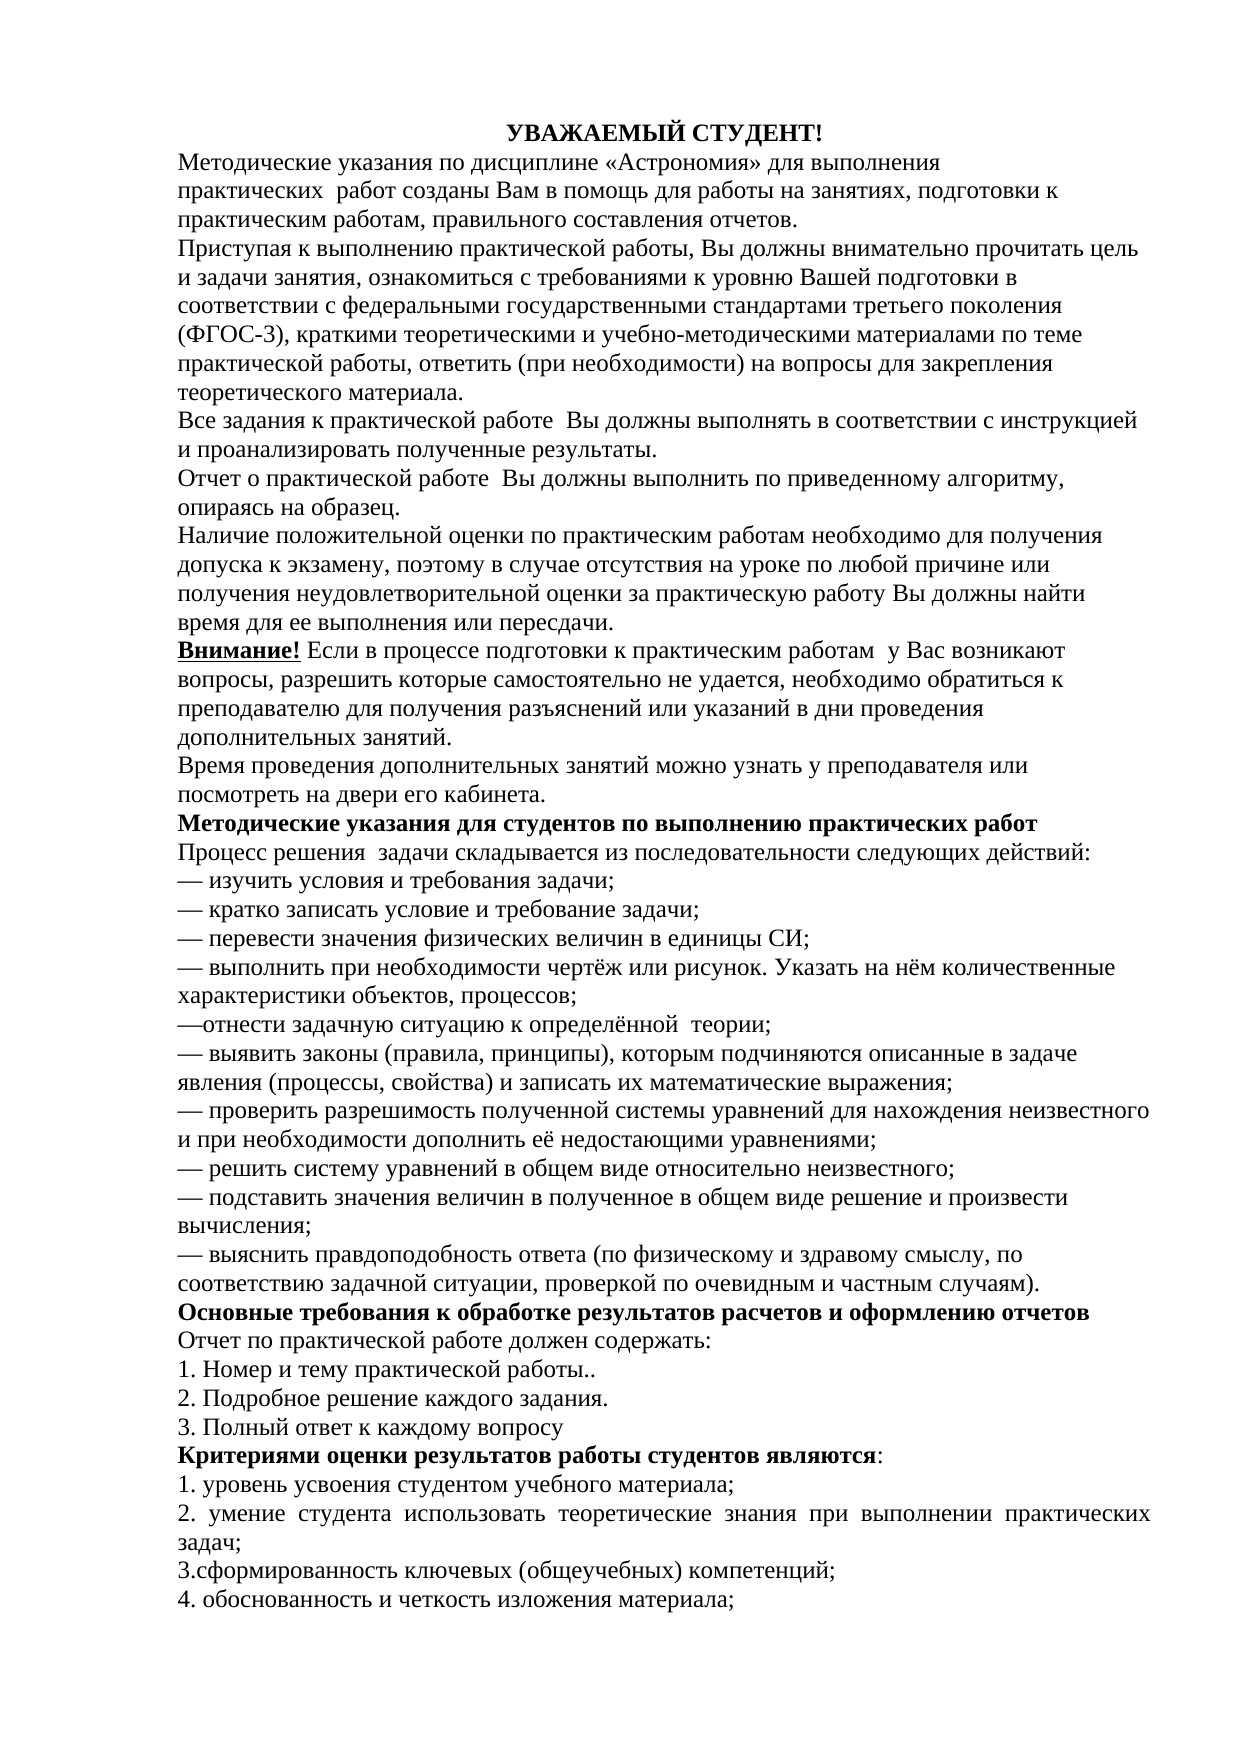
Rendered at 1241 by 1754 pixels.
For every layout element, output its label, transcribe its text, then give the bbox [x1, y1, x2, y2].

text — изучить условия и требования задачи; [177, 866, 1152, 894]
text Время проведения дополнительных занятий можно узнать у преподавателя или посмотреть на двери его кабинета. [177, 751, 1152, 808]
text Методические указания по дисциплине «Астрономия» для выполнения практических работ созданы Вам в помощь для работы на занятиях, подготовки к практическим работам, правильного составления отчетов. [177, 147, 1152, 233]
text 2. умение студента использовать теоретические знания при выполнении практических задач; [177, 1498, 1152, 1556]
text и при необходимости дополнить её недостающими уравнениями; [177, 1124, 1152, 1153]
text Процесс решения задачи складывается из последовательности следующих действий: [177, 837, 1152, 866]
text УВАЖАЕМЫЙ СТУДЕНТ! [177, 118, 1152, 147]
text — перевести значения физических величин в единицы СИ; [177, 923, 1152, 952]
text Наличие положительной оценки по практическим работам необходимо для получения допуска к экзамену, поэтому в случае отсутствия на уроке по любой причине или получения неудовлетворительной оценки за практическую работу Вы должны найти время для ее выполнения или пересдачи. [177, 521, 1152, 636]
text 3. Полный ответ к каждому вопросу [177, 1412, 1152, 1441]
text — выяснить правдоподобность ответа (по физическому и здравому смыслу, по [177, 1239, 1152, 1268]
text 1. уровень усвоения студентом учебного материала; [177, 1469, 1152, 1498]
text Приступая к выполнению практической работы, Вы должны внимательно прочитать цель и задачи занятия, ознакомиться с требованиями к уровню Вашей подготовки в соответствии с федеральными государственными стандартами третьего поколения (ФГОС-3), краткими теоретическими и учебно-методическими материалами по теме практической работы, ответить (при необходимости) на вопросы для закрепления теоретического материала. [177, 233, 1152, 406]
text Внимание! Если в процессе подготовки к практическим работам у Вас возникают вопросы, разрешить которые самостоятельно не удается, необходимо обратиться к преподавателю для получения разъяснений или указаний в дни проведения дополнительных занятий. [177, 636, 1152, 751]
text —отнести задачную ситуацию к определённой теории; [177, 1009, 1152, 1038]
text явления (процессы, свойства) и записать их математические выражения; [177, 1067, 1152, 1096]
text — кратко записать условие и требование задачи; [177, 894, 1152, 923]
text Основные требования к обработке результатов расчетов и оформлению отчетов [177, 1297, 1152, 1326]
text 2. Подробное решение каждого задания. [177, 1383, 1152, 1412]
text Отчет по практической работе должен содержать: [177, 1326, 1152, 1354]
text Методические указания для студентов по выполнению практических работ [177, 808, 1152, 837]
text вычисления; [177, 1211, 1152, 1239]
text — подставить значения величин в полученное в общем виде решение и произвести [177, 1182, 1152, 1211]
text Отчет о практической работе Вы должны выполнить по приведенному алгоритму, опираясь на образец. [177, 463, 1152, 521]
text 1. Номер и тему практической работы.. [177, 1354, 1152, 1383]
text Критериями оценки результатов работы студентов являются: [177, 1441, 1152, 1469]
text соответствию задачной ситуации, проверкой по очевидным и частным случаям). [177, 1268, 1152, 1297]
text 4. обоснованность и четкость изложения материала; [177, 1584, 1152, 1613]
text — выявить законы (правила, принципы), которым подчиняются описанные в задаче [177, 1038, 1152, 1067]
text — выполнить при необходимости чертёж или рисунок. Указать на нём количественные [177, 952, 1152, 981]
text — решить систему уравнений в общем виде относительно неизвестного; [177, 1153, 1152, 1182]
text 3.сформированность ключевых (общеучебных) компетенций; [177, 1556, 1152, 1584]
text Все задания к практической работе Вы должны выполнять в соответствии с инструкцией и проанализировать полученные результаты. [177, 406, 1152, 463]
text характеристики объектов, процессов; [177, 981, 1152, 1009]
text — проверить разрешимость полученной системы уравнений для нахождения неизвестного [177, 1096, 1152, 1124]
